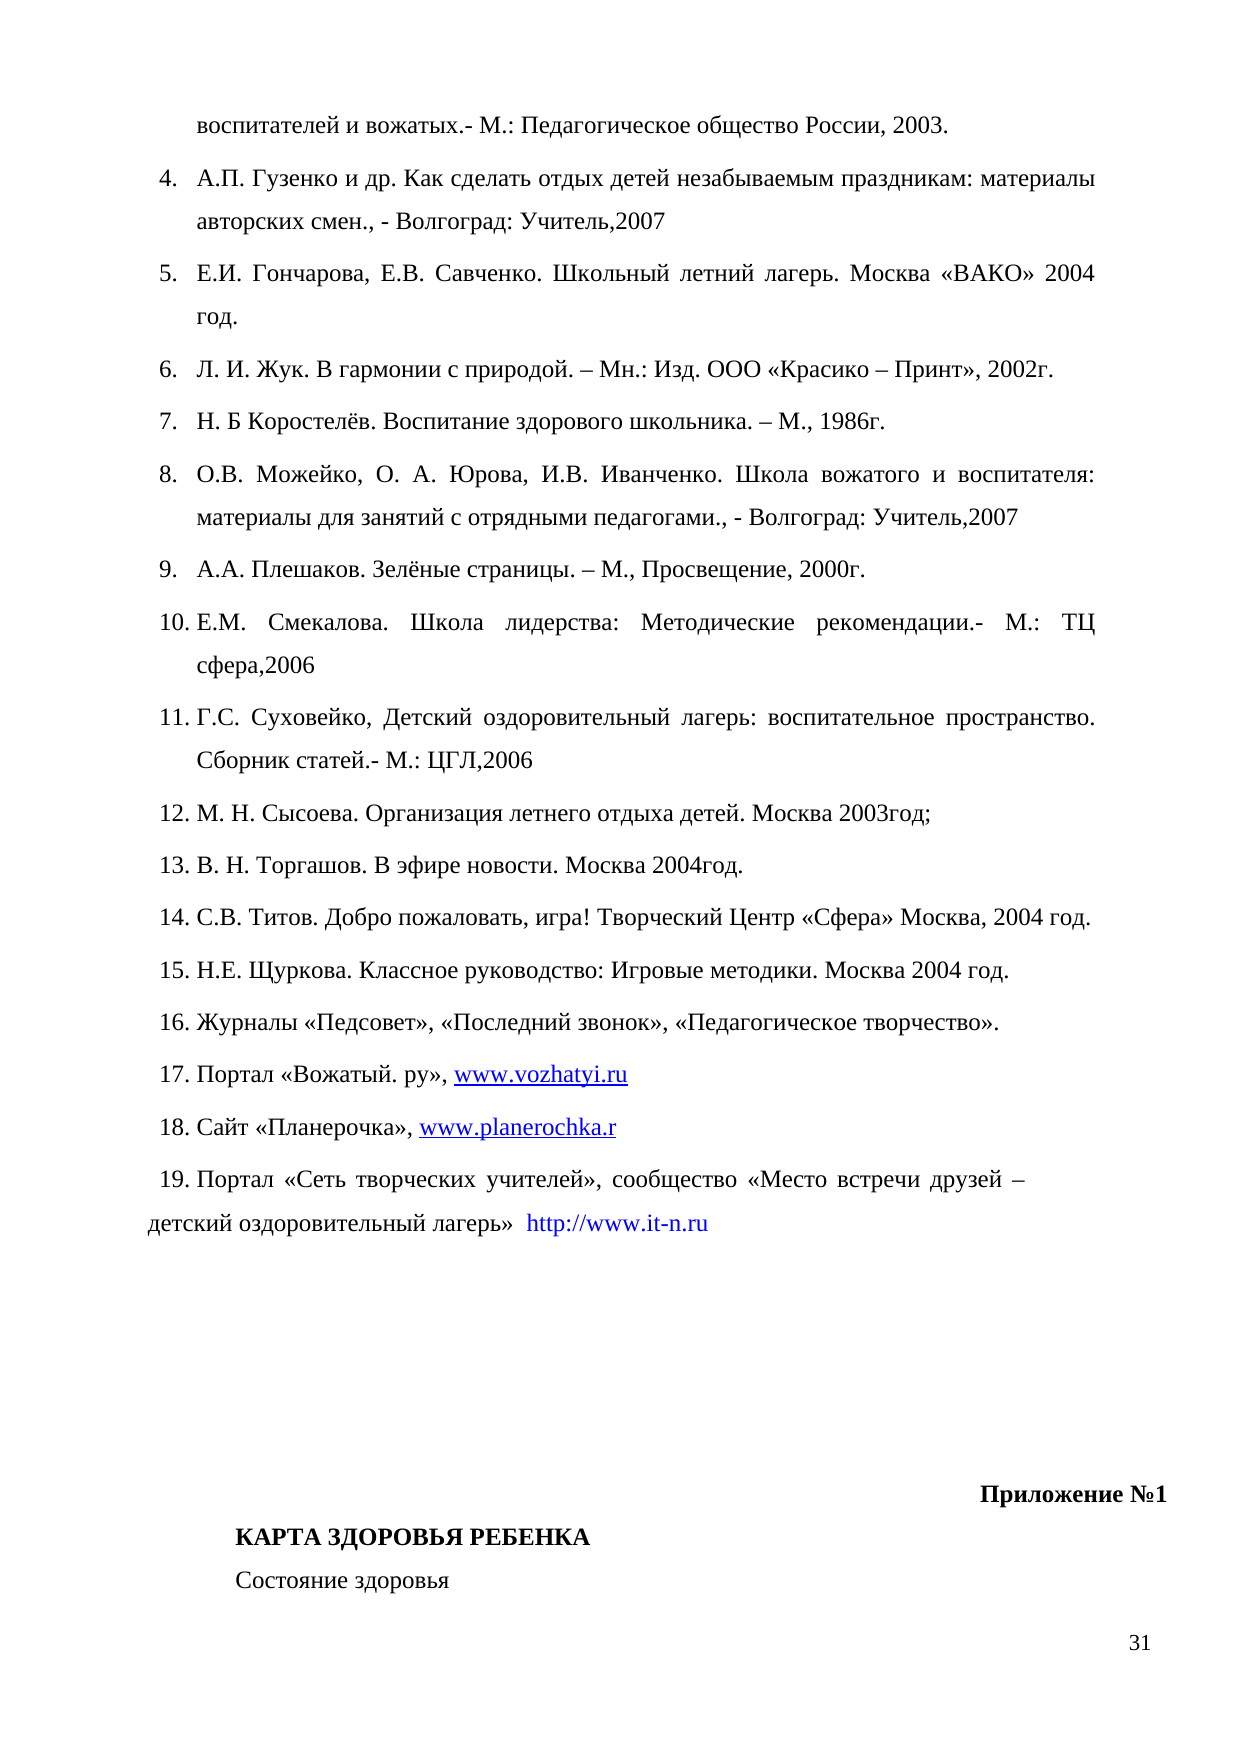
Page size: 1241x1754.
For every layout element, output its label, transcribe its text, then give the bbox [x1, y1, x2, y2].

list Портал «Вожатый. ру», www.vozhatyi.ru [159, 1059, 1096, 1088]
list Н.Е. Щуркова. Классное руководство: Игровые методики. Москва 2004 год. [159, 955, 1096, 983]
list А.П. Гузенко и др. Как сделать отдых детей незабываемым праздникам: материалы авторских смен., - Волгоград: Учитель,2007 [159, 163, 1096, 235]
list Г.С. Суховейко, Детский оздоровительный лагерь: воспитательное пространство. Сборник статей.- М.: ЦГЛ,2006 [159, 702, 1096, 774]
list Портал «Сеть творческих учителей», сообщество «Место встречи друзей – [159, 1164, 1096, 1193]
list Е.М. Смекалова. Школа лидерства: Методические рекомендации.- М.: ТЦ сфера,2006 [159, 607, 1096, 678]
text Приложение №1 [235, 1479, 1167, 1507]
text КАРТА ЗДОРОВЬЯ РЕБЕНКА [235, 1522, 1167, 1551]
list А.А. Плешаков. Зелёные страницы. – М., Просвещение, 2000г. [159, 554, 1096, 583]
list Н. Б Коростелёв. Воспитание здорового школьника. – М., 1986г. [159, 406, 1096, 435]
list М. Н. Сысоева. Организация летнего отдыха детей. Москва 2003год; [159, 798, 1096, 826]
list Журналы «Педсовет», «Последний звонок», «Педагогическое творчество». [159, 1007, 1096, 1036]
text Состояние здоровья [235, 1565, 1167, 1594]
list С.В. Титов. Добро пожаловать, игра! Творческий Центр «Сфера» Москва, 2004 год. [159, 902, 1096, 931]
list Сайт «Планерочка», www.planerochka.r [159, 1112, 1096, 1141]
text детский оздоровительный лагерь» http://www.it-n.ru [148, 1208, 1167, 1237]
list В. Н. Торгашов. В эфире новости. Москва 2004год. [159, 850, 1096, 879]
list О.В. Можейко, О. А. Юрова, И.В. Иванченко. Школа вожатого и воспитателя: материалы для занятий с отрядными педагогами., - Волгоград: Учитель,2007 [159, 459, 1096, 531]
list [159, 110, 1096, 139]
list Л. И. Жук. В гармонии с природой. – Мн.: Изд. ООО «Красико – Принт», 2002г. [159, 354, 1096, 383]
list Е.И. Гончарова, Е.В. Савченко. Школьный летний лагерь. Москва «ВАКО» 2004 год. [159, 258, 1096, 330]
